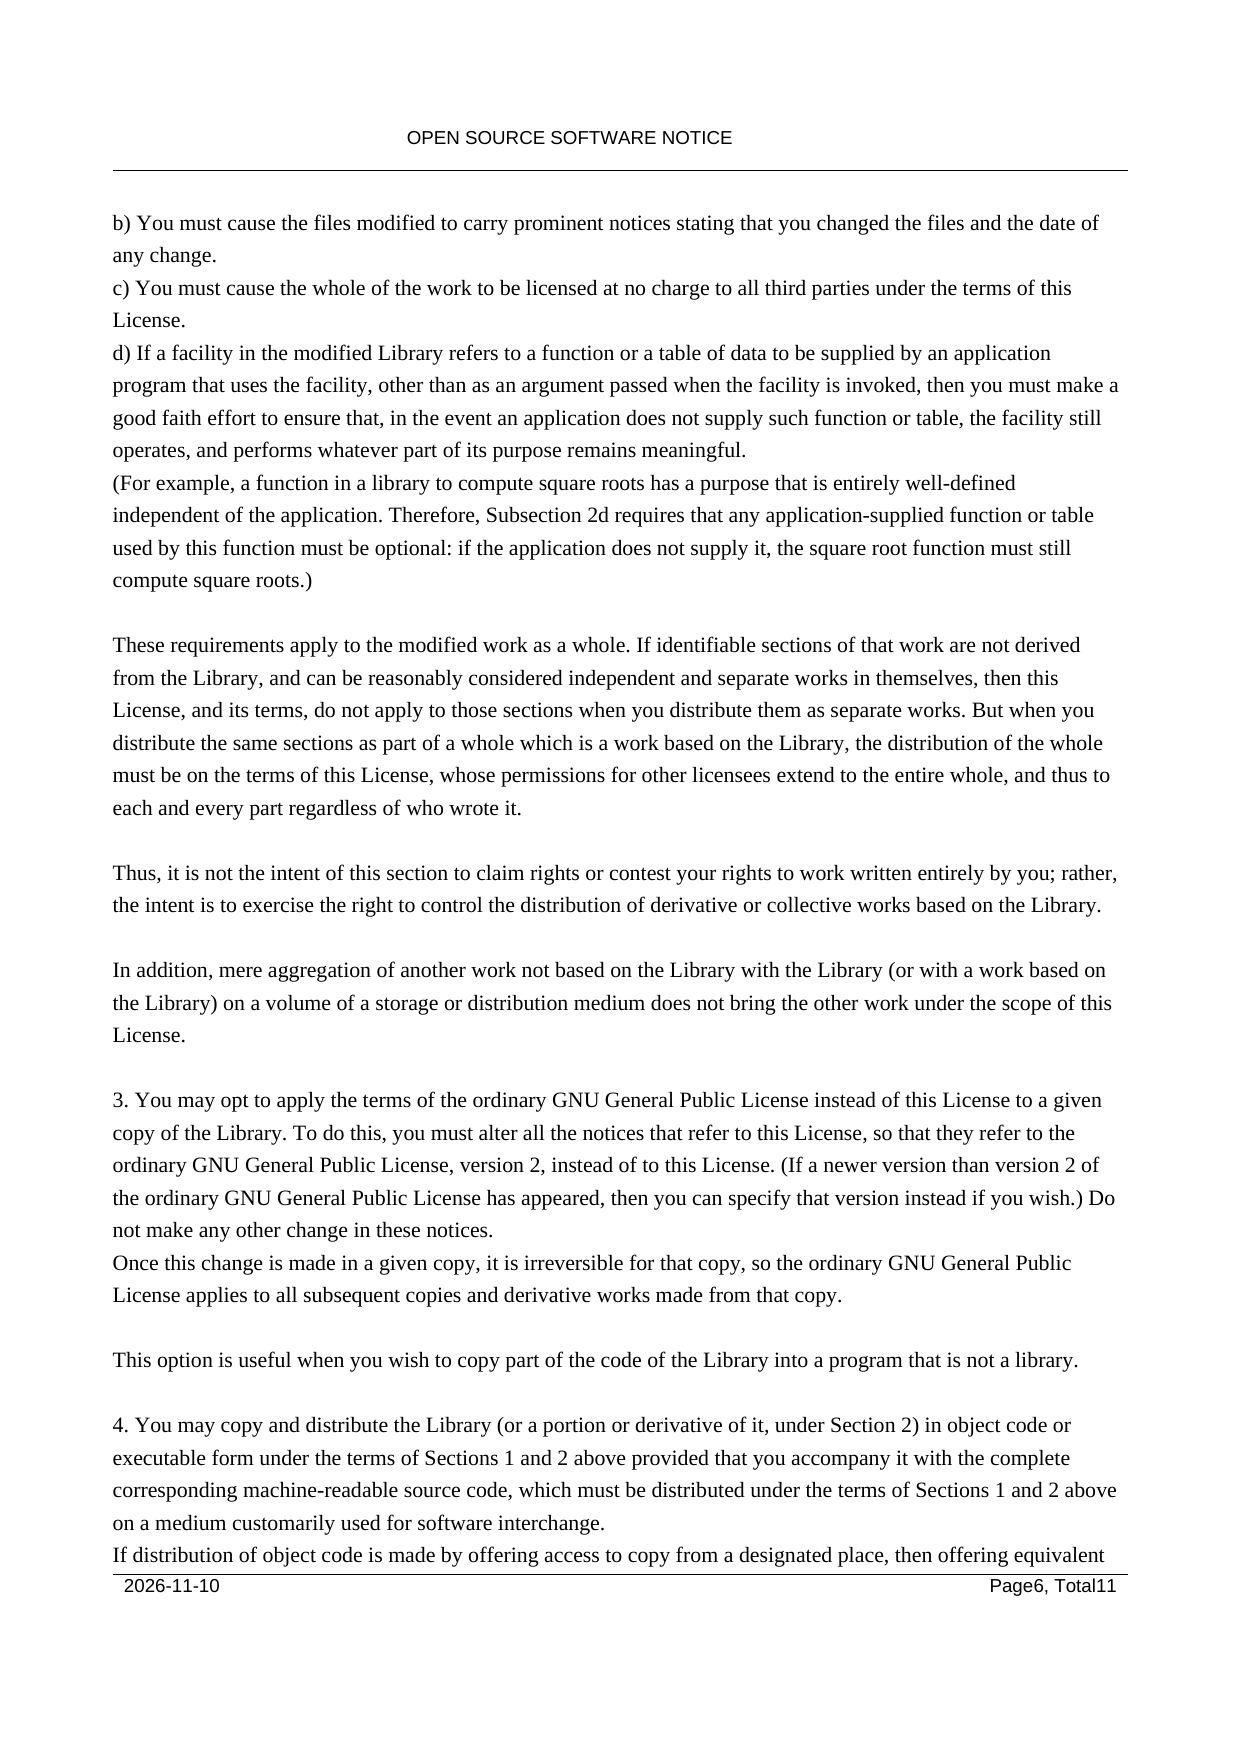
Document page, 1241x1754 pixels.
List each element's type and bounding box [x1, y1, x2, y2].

text [112, 206, 1128, 1571]
